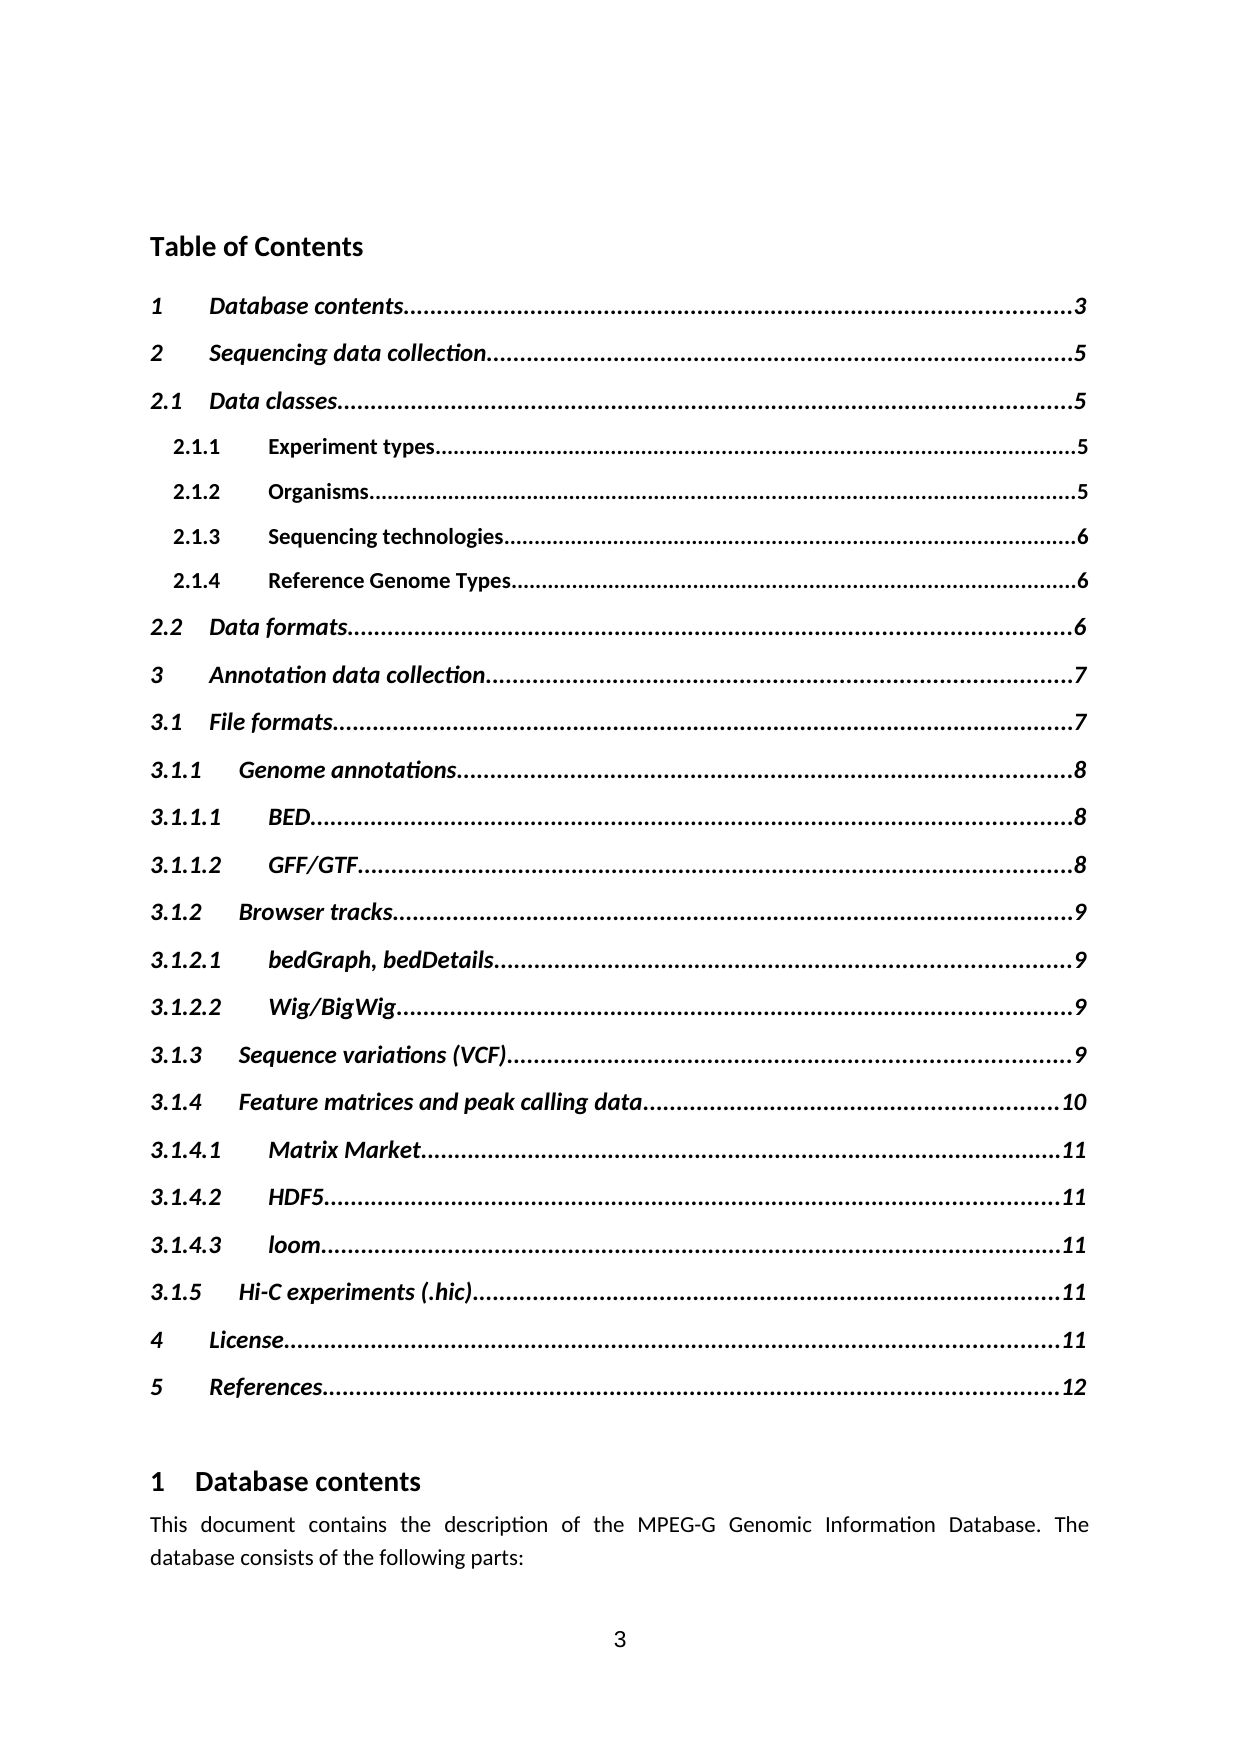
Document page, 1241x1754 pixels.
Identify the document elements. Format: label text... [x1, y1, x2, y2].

text 2.1.3 Sequencing technologies 6 [173, 522, 1090, 550]
text 2.1.4 Reference Genome Types 6 [173, 567, 1090, 594]
text 3.1.2.1 bedGraph, bedDetails 9 [150, 944, 1090, 974]
text 3.1.5 Hi-C experiments (.hic) 11 [150, 1276, 1090, 1307]
text 3 Annotation data collection 7 [150, 659, 1090, 689]
text 3.1.4 Feature matrices and peak calling data 10 [150, 1086, 1090, 1117]
text 3.1.1.1 BED 8 [150, 801, 1090, 832]
text 3.1.2 Browser tracks 9 [150, 896, 1090, 927]
text 3.1 File formats 7 [150, 706, 1090, 737]
text 3.1.1 Genome annotations 8 [150, 754, 1090, 784]
text 3.1.4.1 Matrix Market 11 [150, 1134, 1090, 1164]
text 3.1.4.3 loom 11 [150, 1229, 1090, 1259]
text 2.1.2 Organisms 5 [173, 477, 1090, 505]
text 3.1.3 Sequence variations (VCF) 9 [150, 1039, 1090, 1069]
text Table of Contents [150, 228, 1090, 264]
text 2.1 Data classes 5 [150, 385, 1090, 416]
text 3.1.1.2 GFF/GTF 8 [150, 849, 1090, 879]
text 2.2 Data formats 6 [150, 611, 1090, 642]
text 3.1.4.2 HDF5 11 [150, 1181, 1090, 1212]
text 2 Sequencing data collection 5 [150, 337, 1090, 368]
text 5 References 12 [150, 1371, 1090, 1402]
text 3.1.2.2 Wig/BigWig 9 [150, 991, 1090, 1022]
text 2.1.1 Experiment types 5 [173, 432, 1090, 461]
list Database contents [150, 1463, 1090, 1499]
text This document contains the description of the MPEG-G Genomic Information Database. The database consists of the following parts: [150, 1511, 1090, 1571]
text 1 Database contents 3 [150, 290, 1090, 321]
text 4 License 11 [150, 1324, 1090, 1354]
